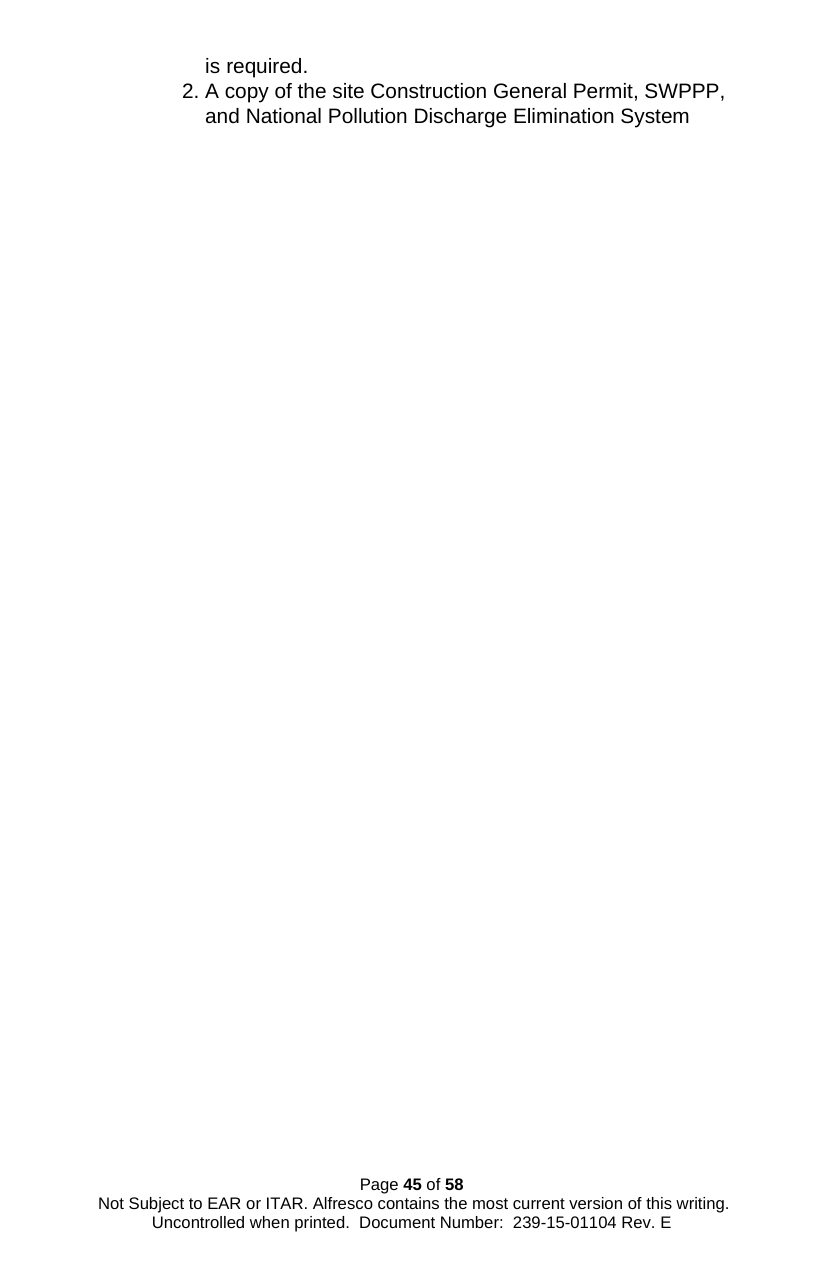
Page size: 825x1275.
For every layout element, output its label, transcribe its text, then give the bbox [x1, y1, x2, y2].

text is required. [205, 54, 760, 78]
list A copy of the site Construction General Permit, SWPPP, and National Pollution Discharge Elimination System [182, 79, 726, 128]
